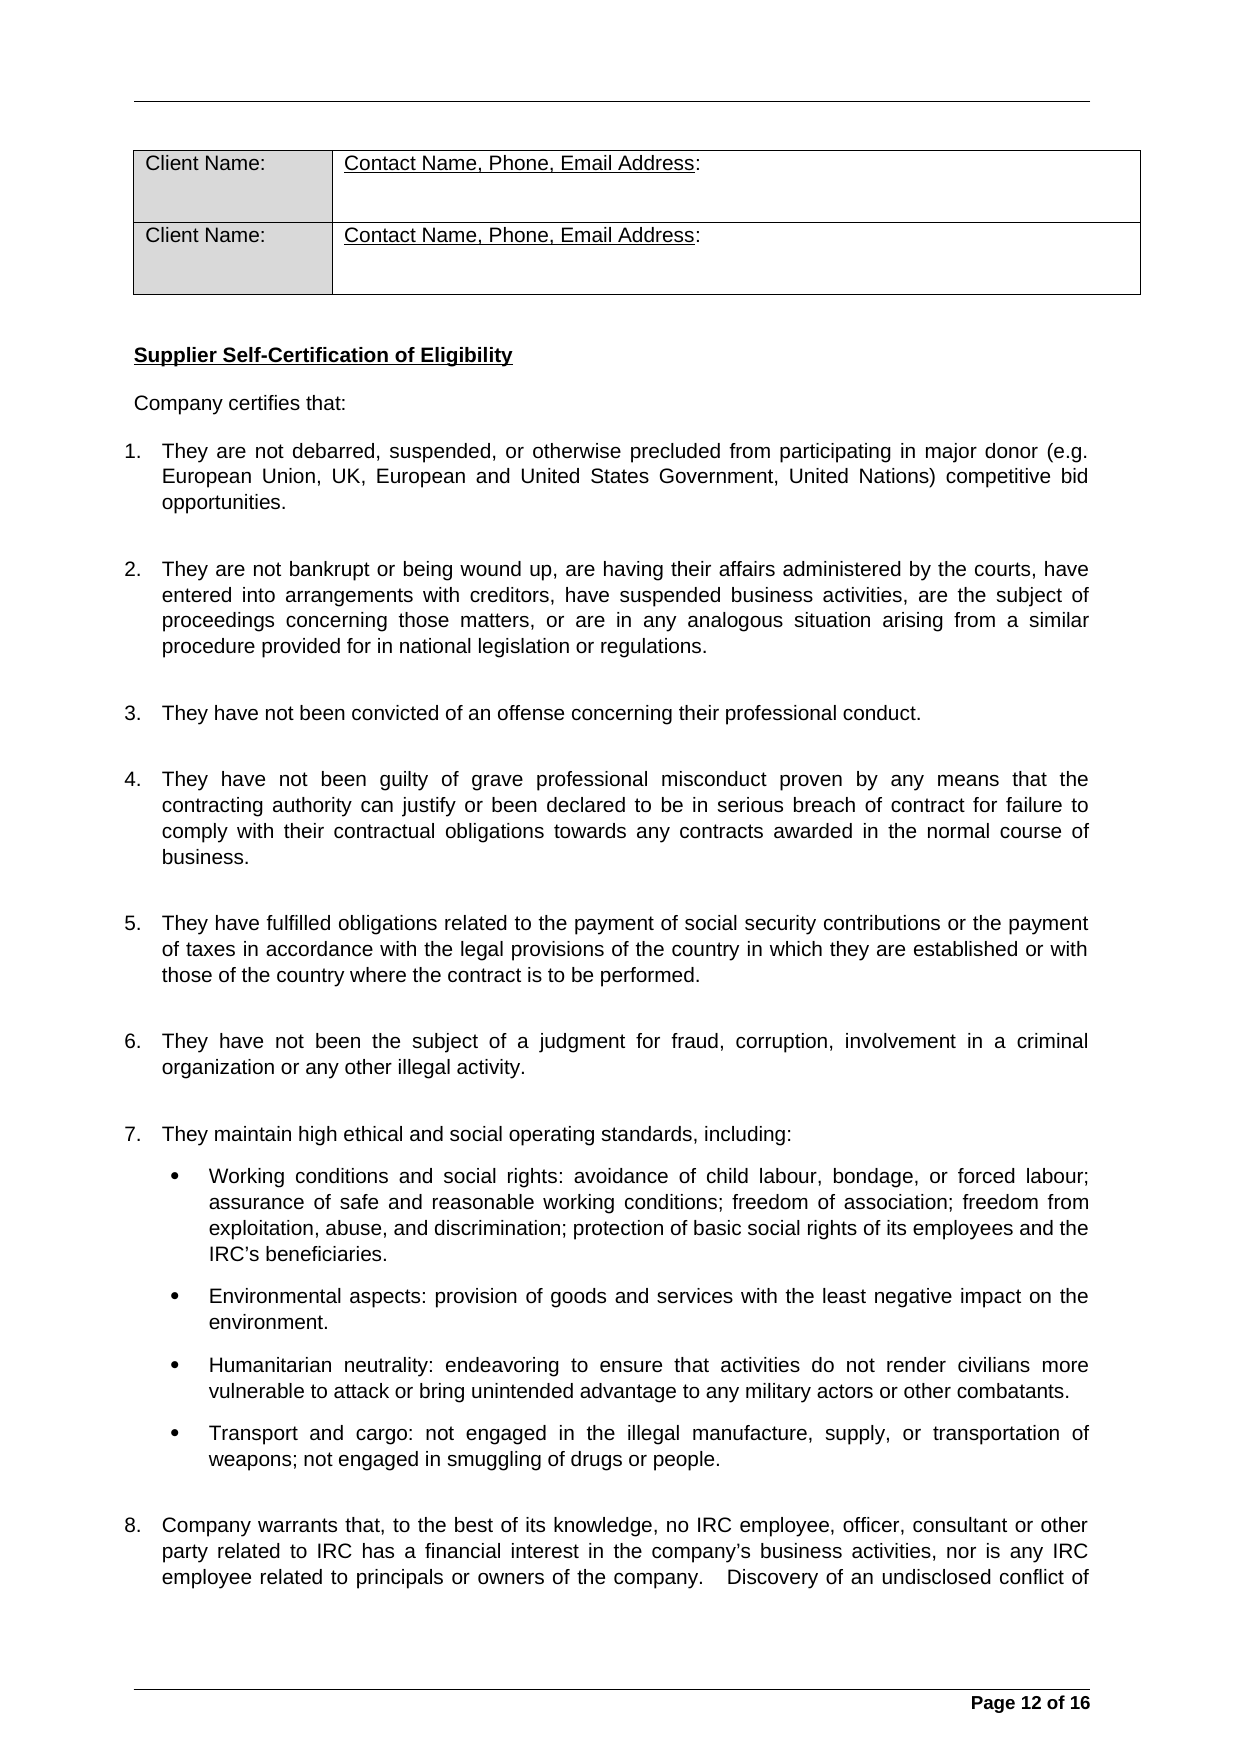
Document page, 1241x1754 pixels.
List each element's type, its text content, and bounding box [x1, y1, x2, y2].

table_cell Contact Name, Phone, Email Address: [333, 151, 1140, 222]
list They have not been guilty of grave professional misconduct proven by any means that the contracting authority can justify or been declared to be in serious breach of contract for failure to comply with their contractual obligations towards any contracts awarded in the normal course of business. [124, 767, 1090, 868]
table_cell Contact Name, Phone, Email Address: [333, 223, 1140, 294]
text Company certifies that: [133, 391, 1090, 414]
list Working conditions and social rights: avoidance of child labour, bondage, or forced labour; assurance of safe and reasonable working conditions; freedom of association; freedom from exploitation, abuse, and discrimination; protection of basic social rights of its employees and the IRC’s beneficiaries. [171, 1164, 1090, 1266]
list They are not debarred, suspended, or otherwise precluded from participating in major donor (e.g. European Union, UK, European and United States Government, United Nations) competitive bid opportunities. [124, 438, 1090, 514]
list They maintain high ethical and social operating standards, including: [124, 1121, 1090, 1145]
list They are not bankrupt or being wound up, are having their affairs administered by the courts, have entered into arrangements with creditors, have suspended business activities, are the subject of proceedings concerning those matters, or are in any analogous situation arising from a similar procedure provided for in national legislation or regulations. [124, 557, 1090, 658]
table_cell Client Name: [134, 151, 332, 222]
list They have fulfilled obligations related to the payment of social security contributions or the payment of taxes in accordance with the legal provisions of the country in which they are established or with those of the country where the contract is to be performed. [124, 911, 1090, 987]
text Supplier Self-Certification of Eligibility [133, 343, 1090, 367]
list Humanitarian neutrality: endeavoring to ensure that activities do not render civilians more vulnerable to attack or bring unintended advantage to any military actors or other combatants. [171, 1352, 1090, 1402]
list Environmental aspects: provision of goods and services with the least negative impact on the environment. [171, 1284, 1090, 1334]
list They have not been convicted of an offense concerning their professional conduct. [124, 701, 1090, 724]
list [124, 1513, 1090, 1589]
table_cell Client Name: [134, 223, 332, 294]
list Transport and cargo: not engaged in the illegal manufacture, supply, or transportation of weapons; not engaged in smuggling of drugs or people. [171, 1421, 1090, 1471]
list They have not been the subject of a judgment for fraud, corruption, involvement in a criminal organization or any other illegal activity. [124, 1029, 1090, 1079]
